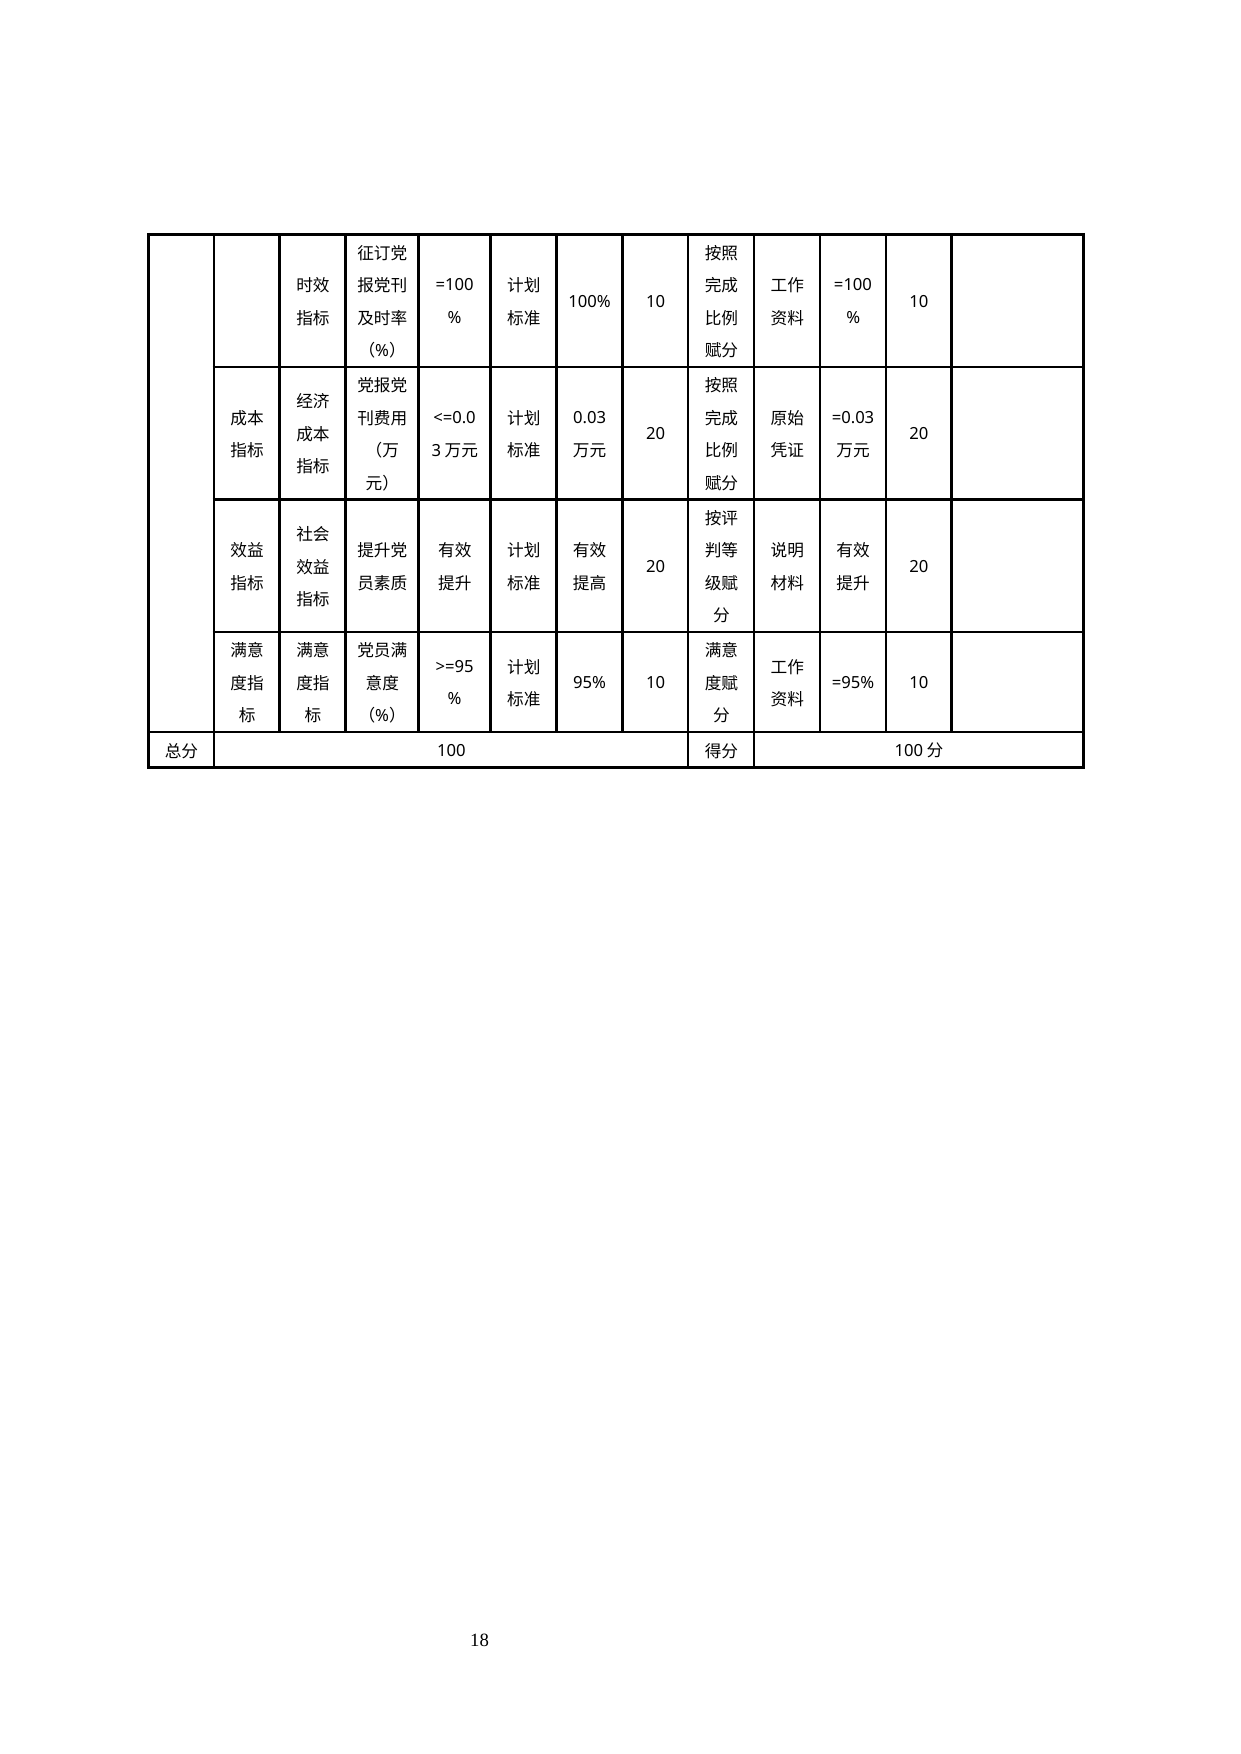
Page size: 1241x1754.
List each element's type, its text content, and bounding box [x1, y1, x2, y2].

table_cell 满意度赋分 [689, 633, 753, 731]
table_cell 100% [558, 236, 621, 366]
table_cell 时效指标 [281, 236, 344, 366]
table_cell 有效提升 [821, 501, 885, 631]
table_cell 经济成本指标 [281, 368, 344, 498]
table_cell 20 [624, 368, 687, 498]
table_cell =100% [821, 236, 885, 366]
table_cell <=0.03万元 [420, 368, 489, 498]
table_cell 工作资料 [755, 633, 819, 731]
table_cell 计划标准 [492, 236, 555, 366]
table_cell 95% [558, 633, 621, 731]
table_cell 总分 [150, 733, 213, 766]
table_cell [953, 368, 1082, 498]
table_cell 原始凭证 [755, 368, 819, 498]
table_cell 得分 [689, 733, 753, 766]
table_cell 100分 [755, 733, 1082, 766]
table_cell =100% [420, 236, 489, 366]
table_cell 有效提升 [420, 501, 489, 631]
table_cell 计划标准 [492, 501, 555, 631]
table_cell 提升党员素质 [347, 501, 417, 631]
table_cell 计划标准 [492, 368, 555, 498]
table_cell 20 [887, 368, 950, 498]
table_cell 党员满意度（%） [347, 633, 417, 731]
table_cell 工作资料 [755, 236, 819, 366]
table_cell 10 [887, 236, 950, 366]
table_cell >=95% [420, 633, 489, 731]
table_cell 10 [624, 236, 687, 366]
table_cell =0.03万元 [821, 368, 885, 498]
table_cell 满意度指标 [215, 633, 278, 731]
table_cell 成本指标 [215, 368, 278, 498]
table_cell [953, 633, 1082, 731]
table_cell 0.03万元 [558, 368, 621, 498]
table_cell 10 [887, 633, 950, 731]
table_cell 计划标准 [492, 633, 555, 731]
table_cell [953, 501, 1082, 631]
table_cell [953, 236, 1082, 366]
table_cell 20 [887, 501, 950, 631]
table_cell 社会效益指标 [281, 501, 344, 631]
table_cell 满意度指标 [281, 633, 344, 731]
table_cell 10 [624, 633, 687, 731]
table_cell 按照完成比例赋分 [689, 368, 753, 498]
table_cell 征订党报党刊及时率（%） [347, 236, 417, 366]
table_cell 效益指标 [215, 501, 278, 631]
table_cell 20 [624, 501, 687, 631]
table_cell 有效提高 [558, 501, 621, 631]
table_cell 党报党刊费用（万元） [347, 368, 417, 498]
table_cell 100 [215, 733, 687, 766]
table_cell =95% [821, 633, 885, 731]
table_cell 按照完成比例赋分 [689, 236, 753, 366]
table_cell 说明材料 [755, 501, 819, 631]
table_cell 按评判等级赋分 [689, 501, 753, 631]
